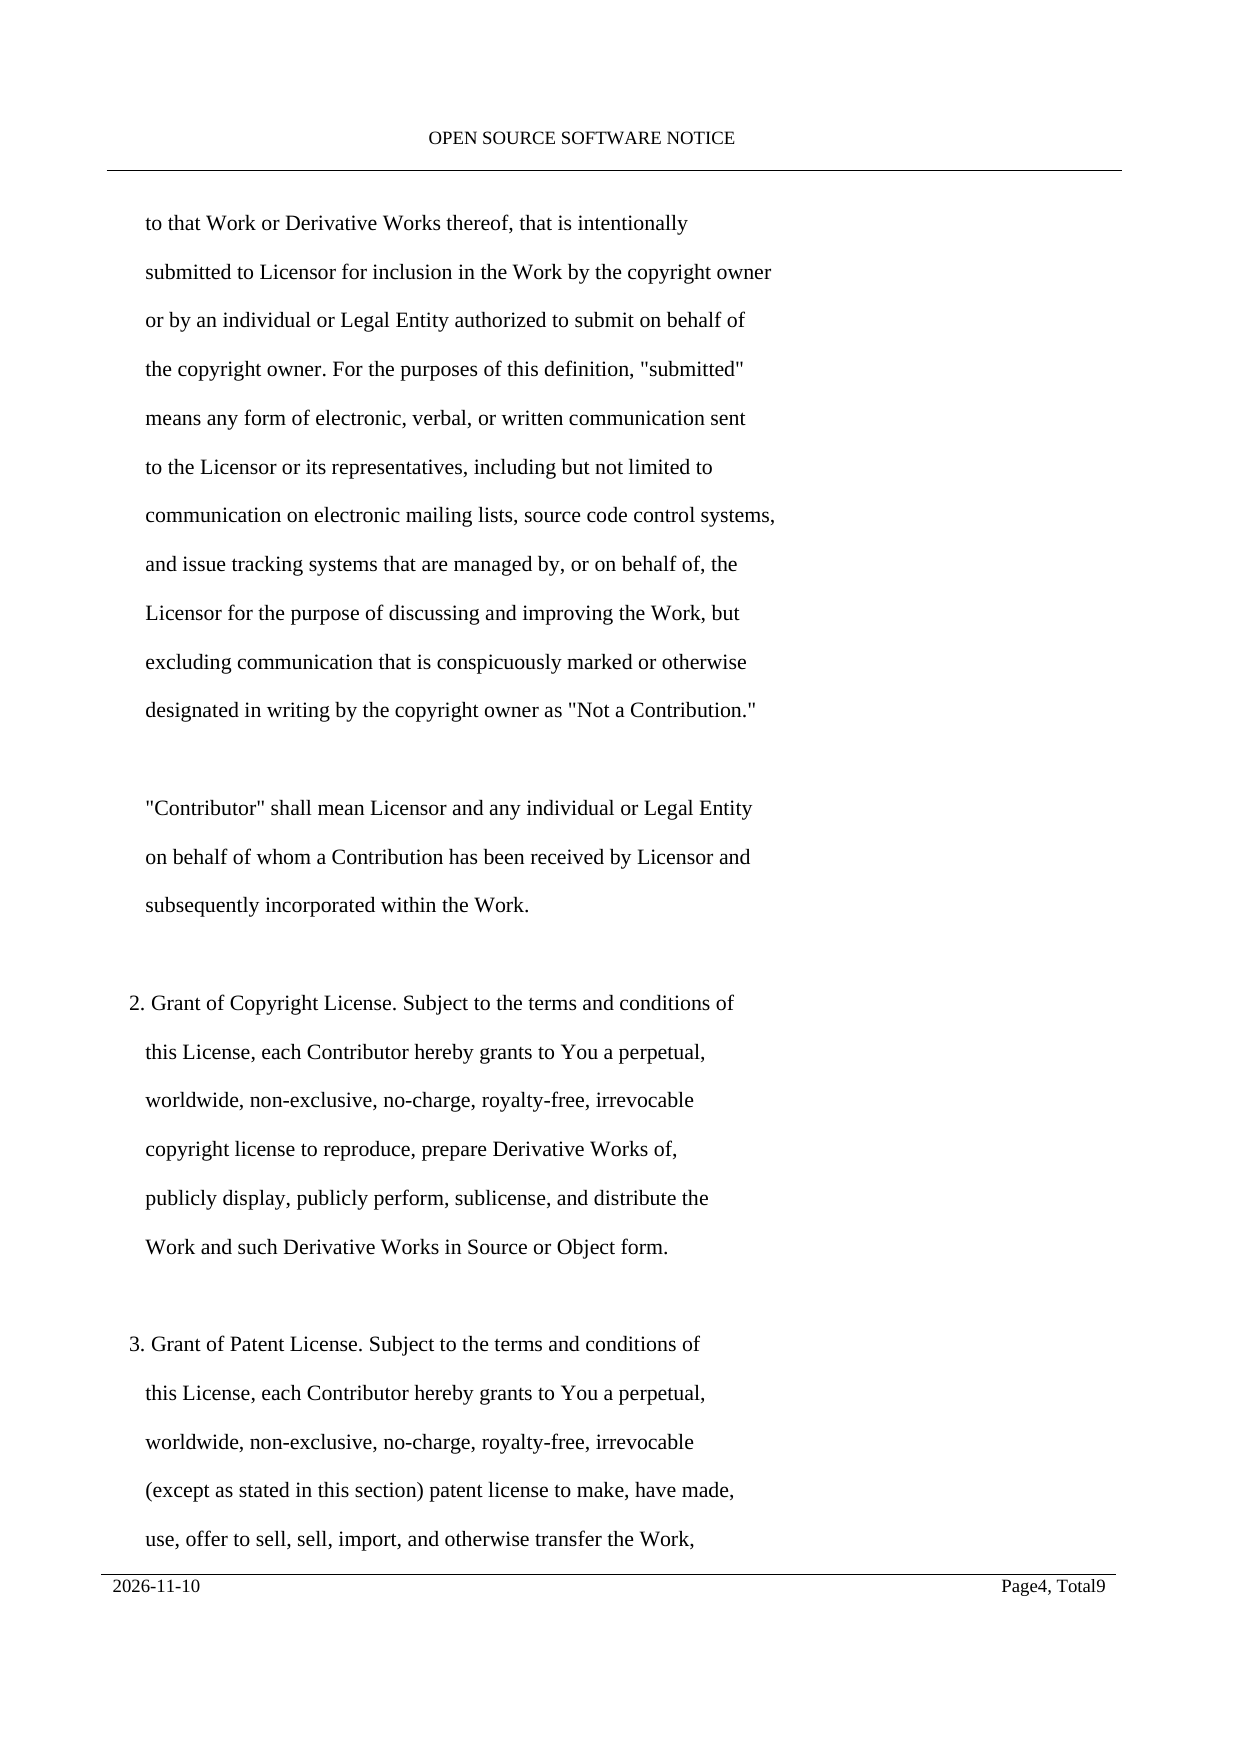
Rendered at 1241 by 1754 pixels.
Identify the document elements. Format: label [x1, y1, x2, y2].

text [112, 206, 1128, 1555]
